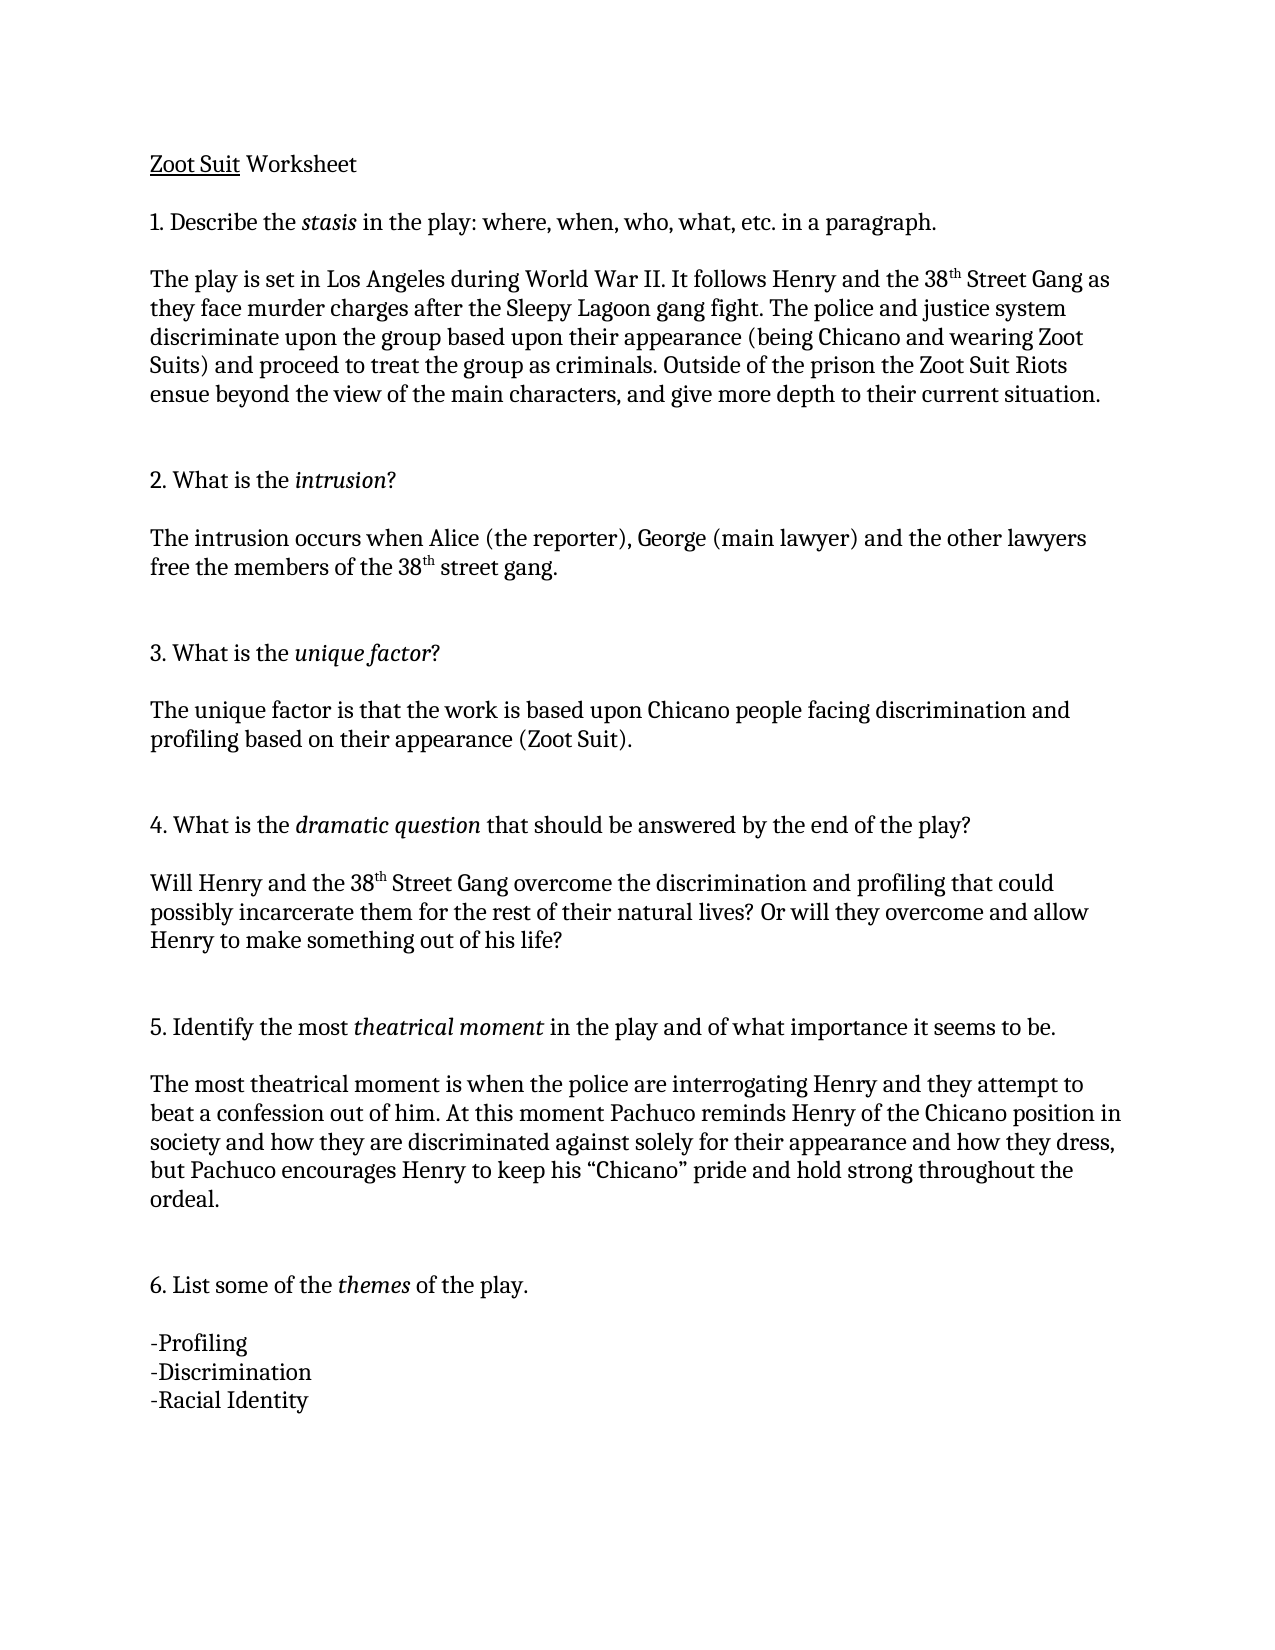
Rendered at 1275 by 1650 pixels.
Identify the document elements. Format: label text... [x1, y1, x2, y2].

text 4. What is the dramatic question that should be answered by the end of the play? [150, 811, 1125, 840]
text 2. What is the intrusion? [150, 466, 1125, 495]
text Will Henry and the 38th Street Gang overcome the discrimination and profiling that could possibly incarcerate them for the rest of their natural lives? Or will they overcome and allow Henry to make something out of his life? [150, 869, 1125, 955]
text -Profiling [150, 1329, 1125, 1357]
text The unique factor is that the work is based upon Chicano people facing discrimination and profiling based on their appearance (Zoot Suit). [150, 696, 1125, 754]
text 5. Identify the most theatrical moment in the play and of what importance it seems to be. [150, 1012, 1125, 1041]
text The most theatrical moment is when the police are interrogating Henry and they attempt to beat a confession out of him. At this moment Pachuco reminds Henry of the Chicano position in society and how they are discriminated against solely for their appearance and how they dress, but Pachuco encourages Henry to keep his “Chicano” pride and hold strong throughout the ordeal. [150, 1070, 1125, 1214]
text 6. List some of the themes of the play. [150, 1271, 1125, 1300]
text The play is set in Los Angeles during World War II. It follows Henry and the 38th Street Gang as they face murder charges after the Sleepy Lagoon gang fight. The police and justice system discriminate upon the group based upon their appearance (being Chicano and wearing Zoot Suits) and proceed to treat the group as criminals. Outside of the prison the Zoot Suit Riots ensue beyond the view of the main characters, and give more depth to their current situation. [150, 265, 1125, 409]
text -Racial Identity [150, 1386, 1125, 1415]
text -Discrimination [150, 1357, 1125, 1386]
text Zoot Suit Worksheet [150, 150, 1125, 179]
text 3. What is the unique factor? [150, 639, 1125, 667]
text The intrusion occurs when Alice (the reporter), George (main lawyer) and the other lawyers free the members of the 38th street gang. [150, 524, 1125, 581]
text 1. Describe the stasis in the play: where, when, who, what, etc. in a paragraph. [150, 207, 1125, 236]
